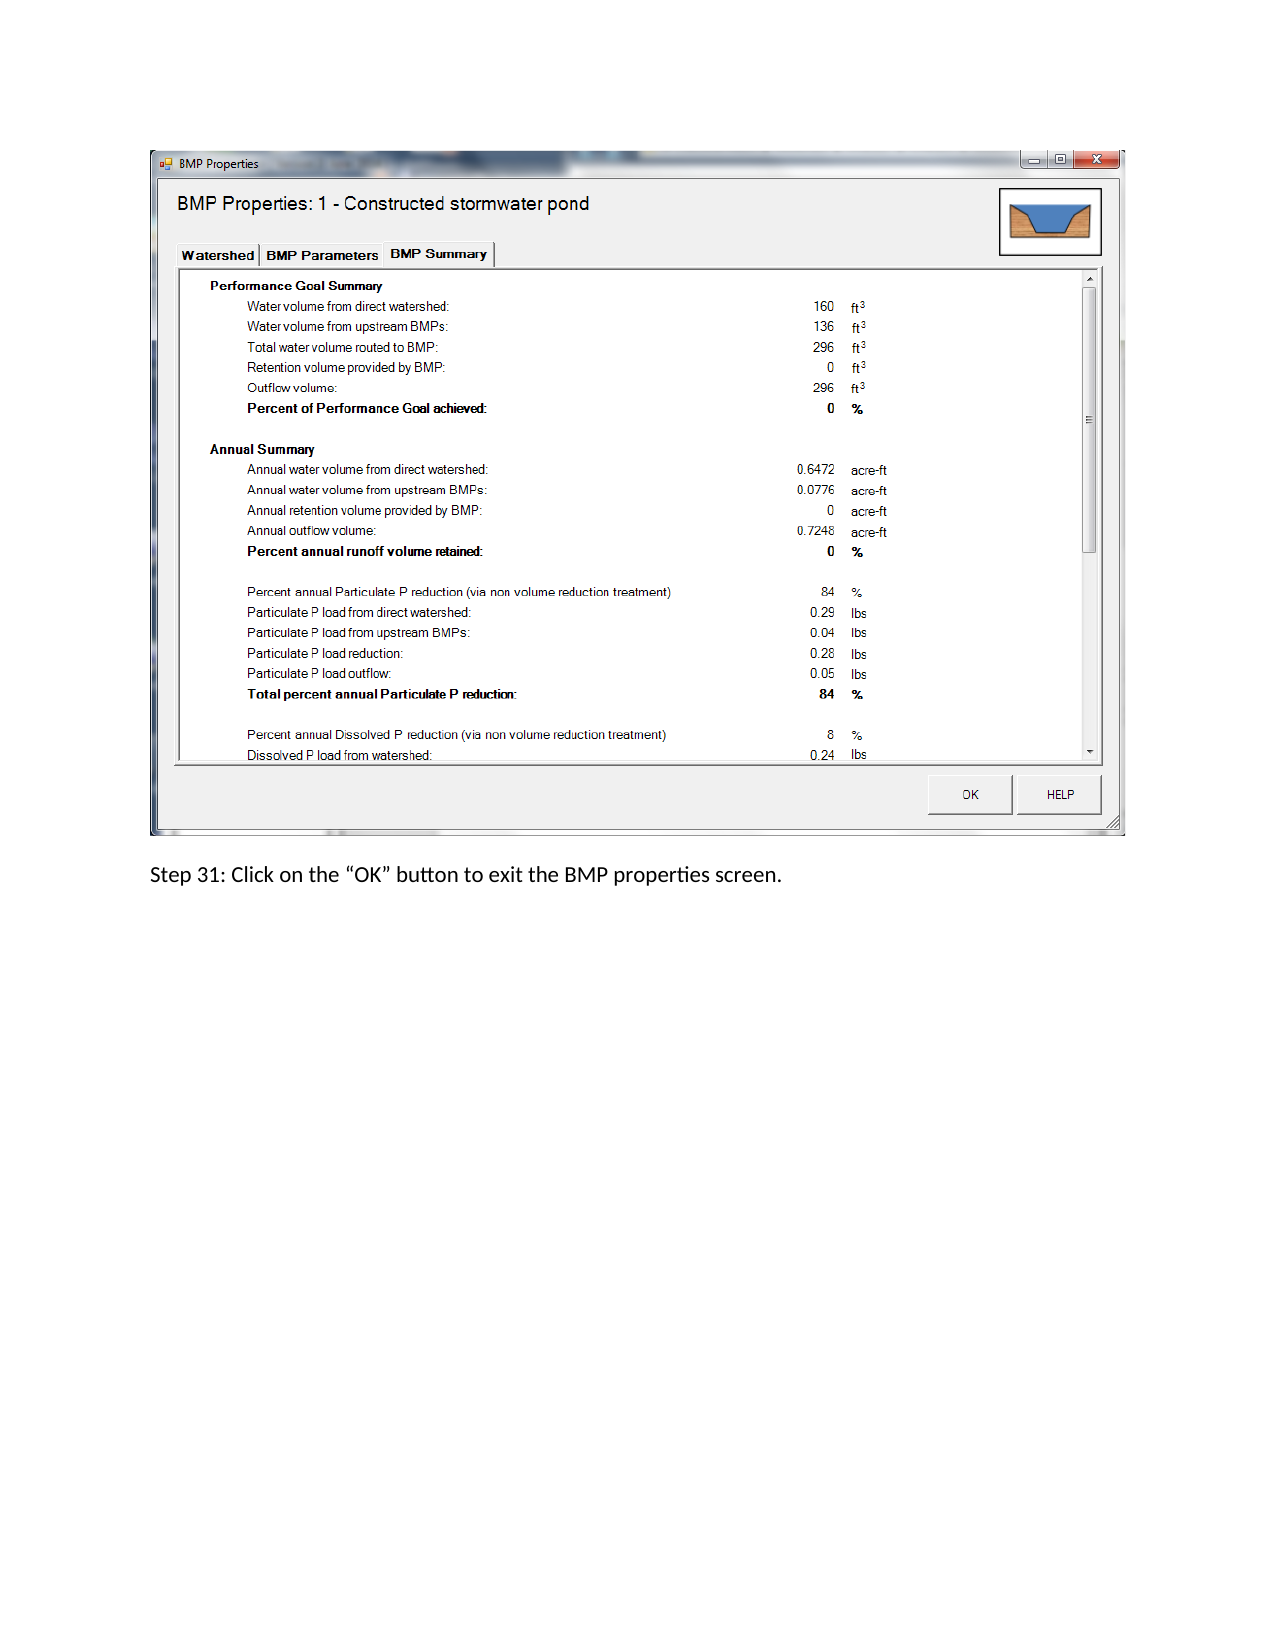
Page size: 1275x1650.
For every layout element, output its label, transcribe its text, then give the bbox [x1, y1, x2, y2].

picture [150, 150, 1125, 836]
text Step 31: Click on the “OK” button to exit the BMP properties screen. [150, 860, 1125, 888]
